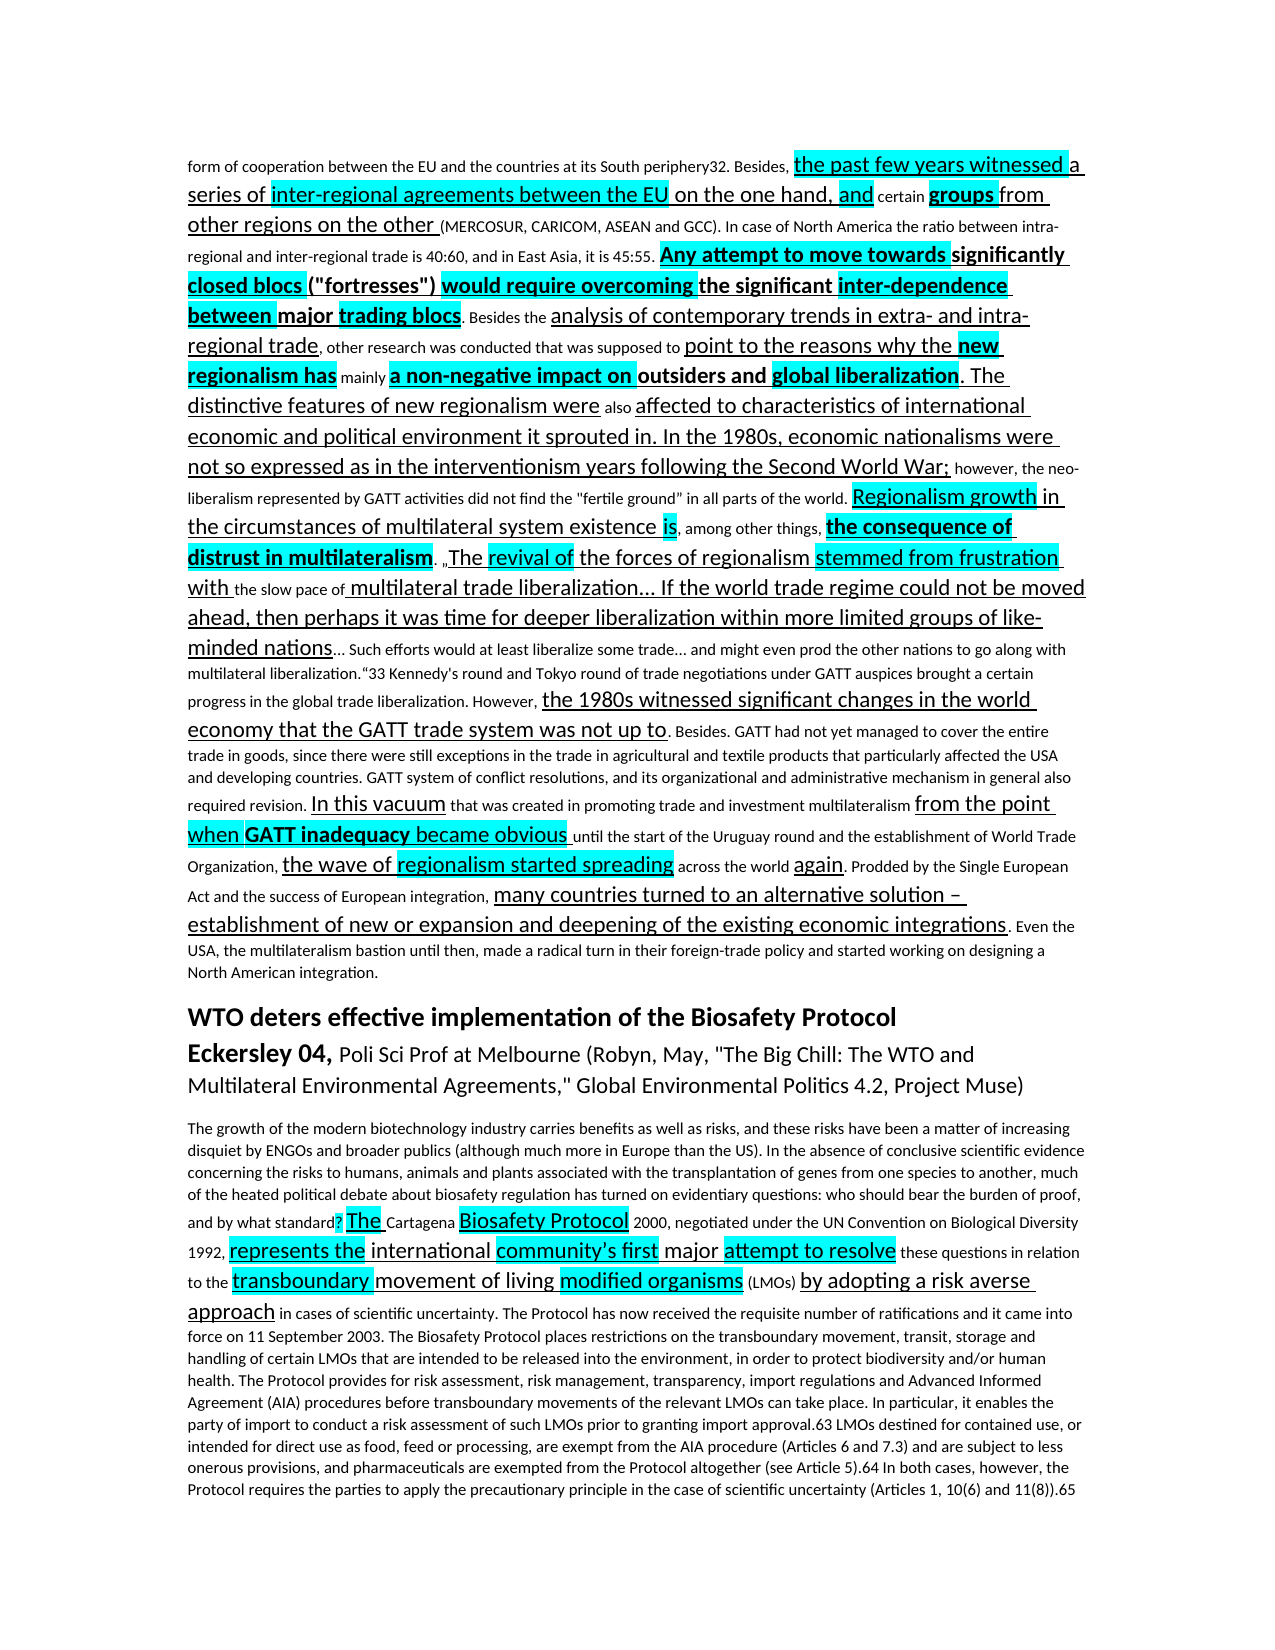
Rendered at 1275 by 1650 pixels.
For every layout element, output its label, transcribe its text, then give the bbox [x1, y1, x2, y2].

subtitle WTO deters effective implementation of the Biosafety Protocol [187, 1000, 1087, 1033]
text Eckersley 04, Poli Sci Prof at Melbourne (Robyn, May, "The Big Chill: The WTO and Multilateral Environmental Agreements," Global Environmental Politics 4.2, Project Muse) [187, 1036, 1087, 1099]
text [187, 150, 1087, 982]
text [187, 1118, 1087, 1500]
